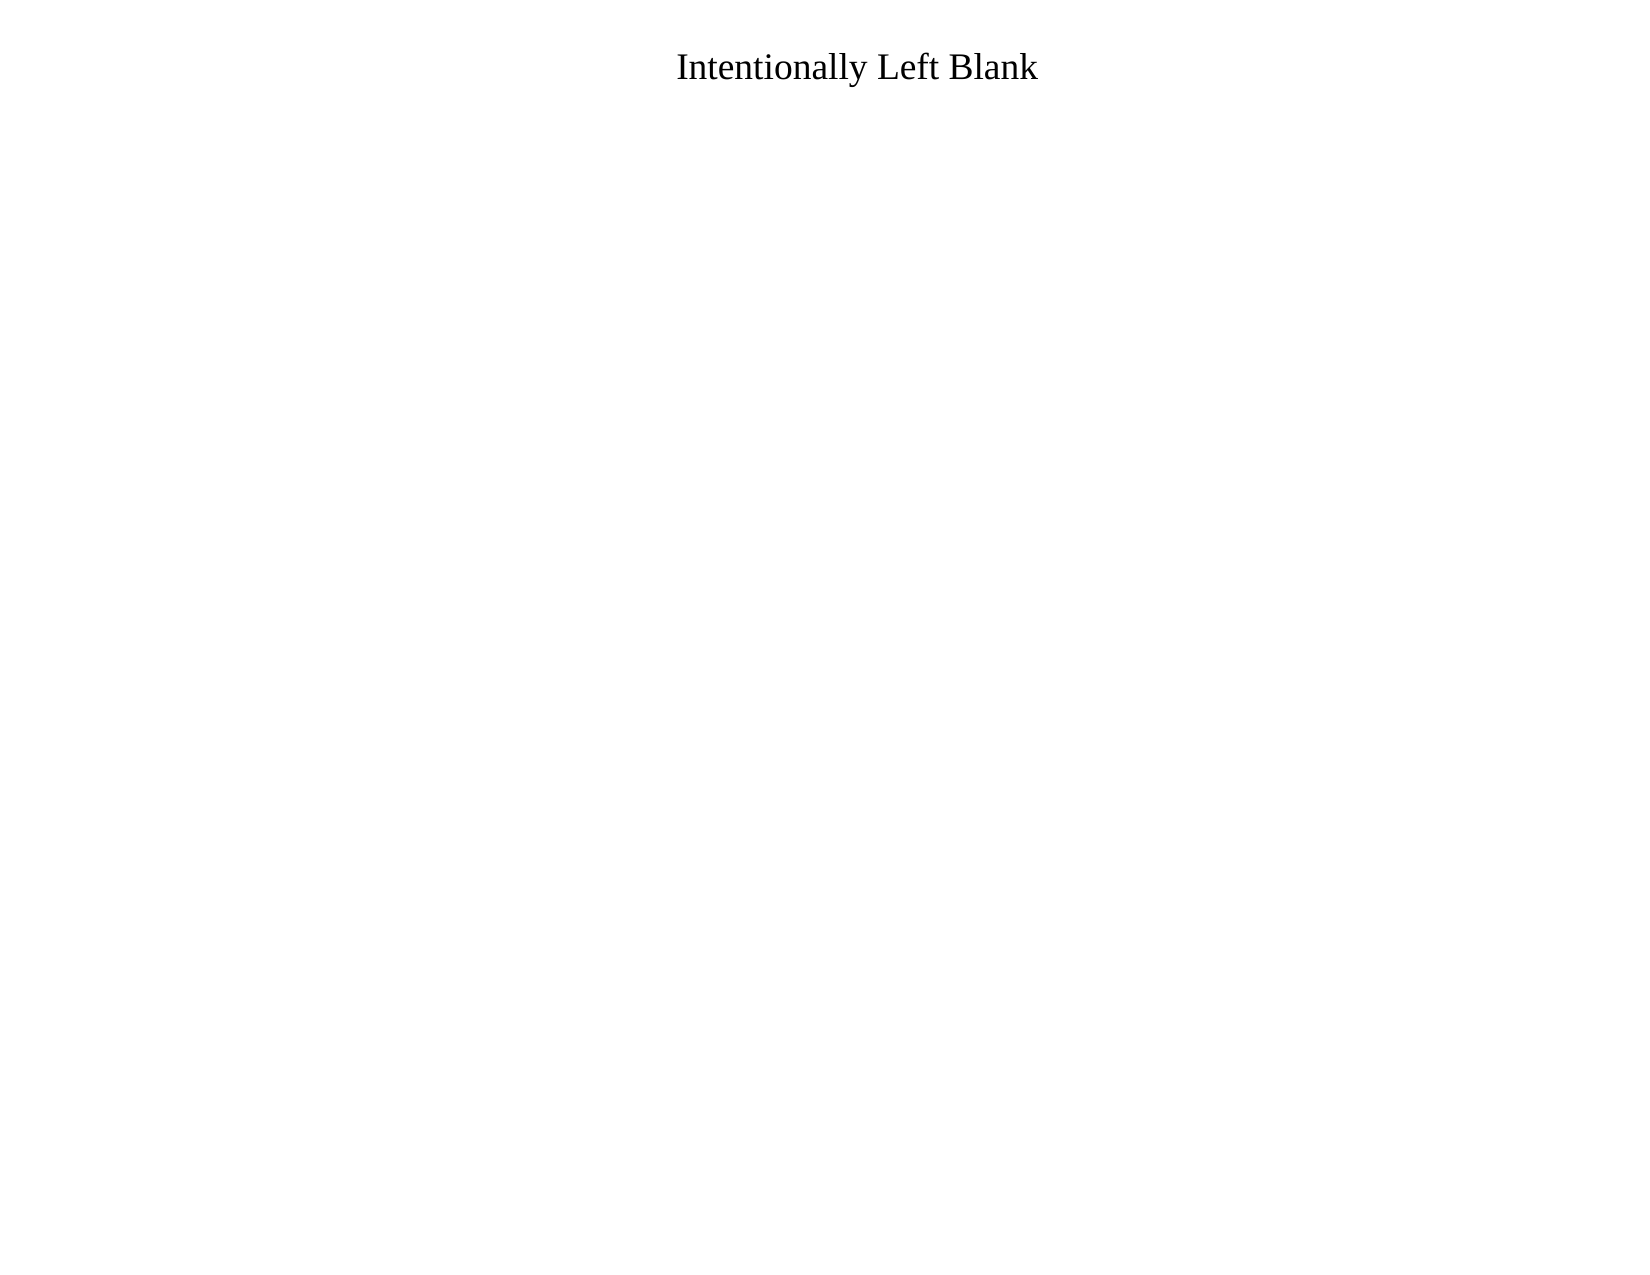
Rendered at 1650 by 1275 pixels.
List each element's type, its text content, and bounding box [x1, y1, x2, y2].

text Intentionally Left Blank [82, 45, 1632, 88]
